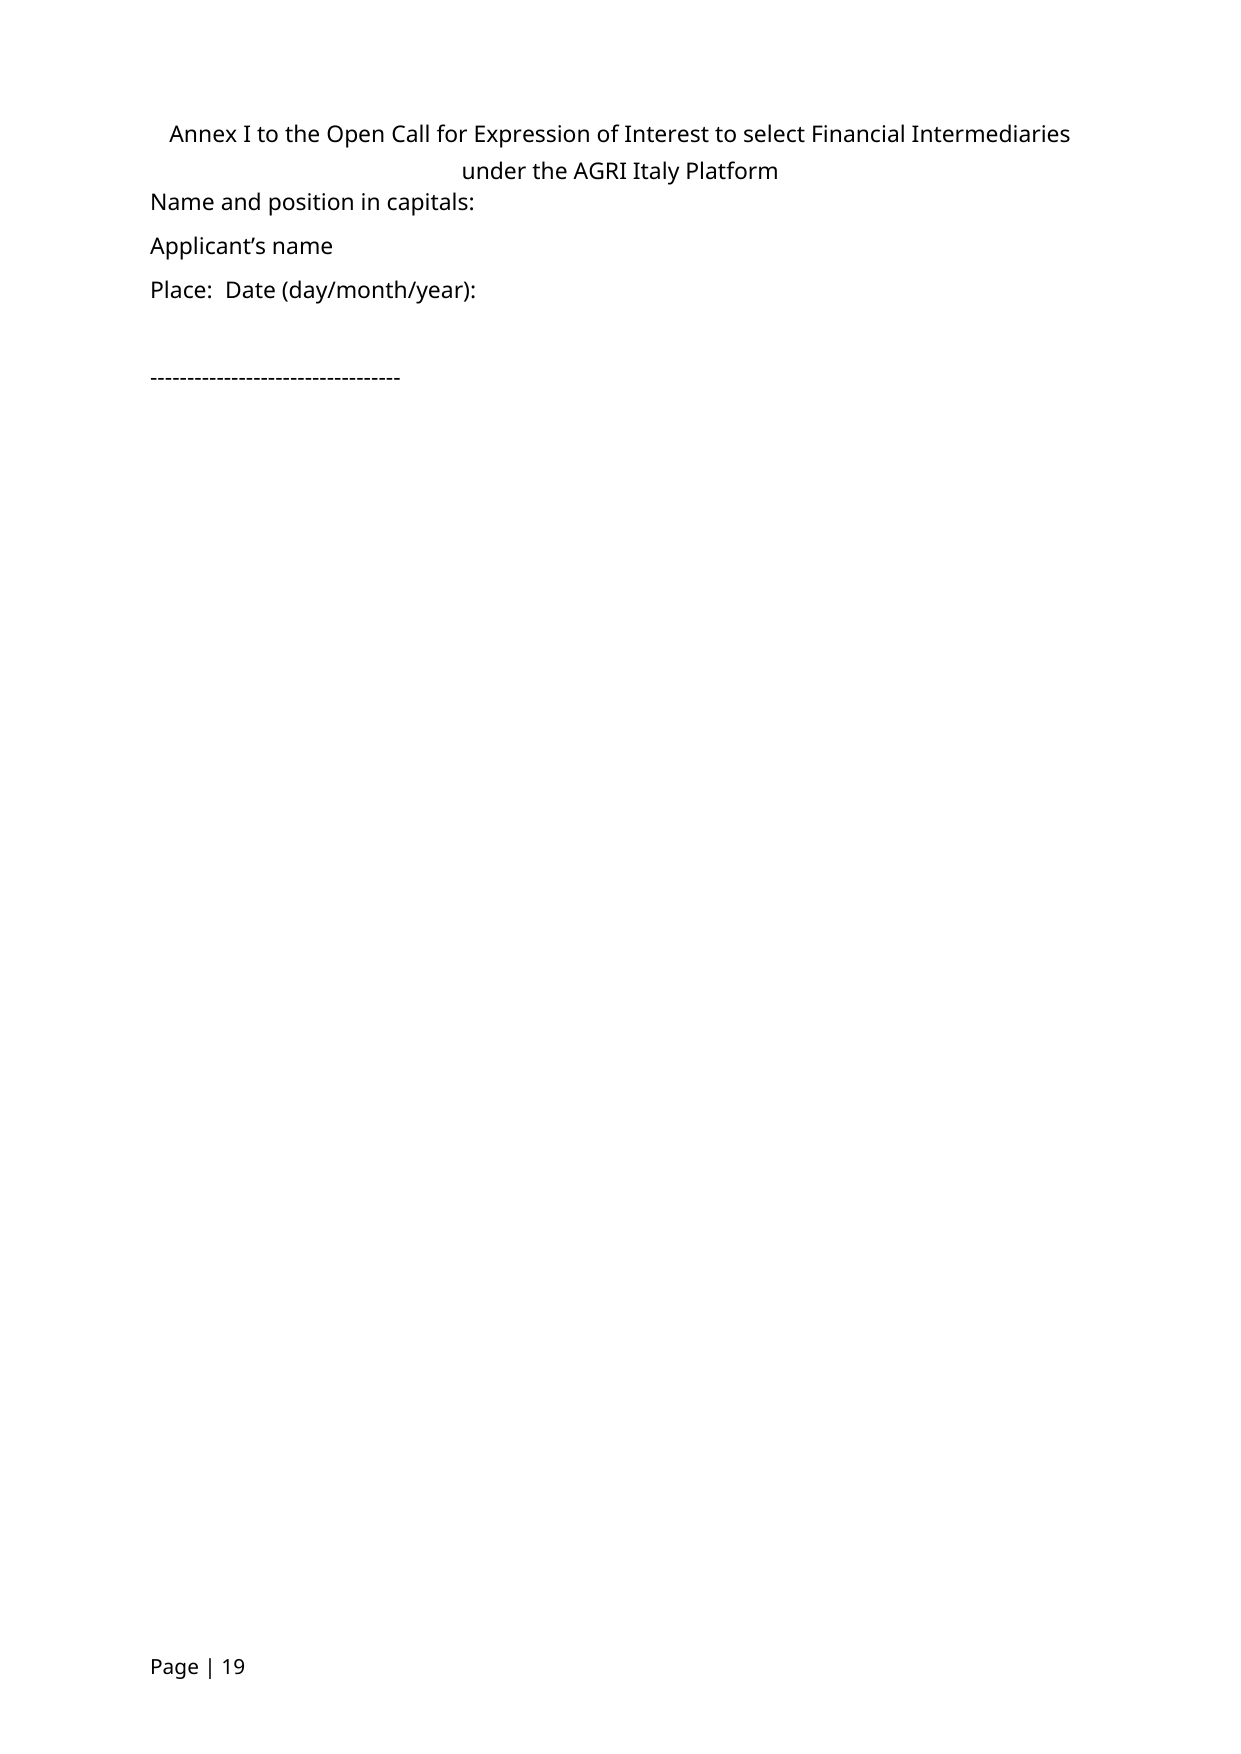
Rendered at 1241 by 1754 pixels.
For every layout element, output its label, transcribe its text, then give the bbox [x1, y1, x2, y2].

text Place: Date (day/month/year): [150, 274, 1090, 305]
text Name and position in capitals: [150, 186, 1090, 217]
text ---------------------------------- [150, 361, 1090, 392]
text Applicant’s name [150, 230, 1090, 261]
